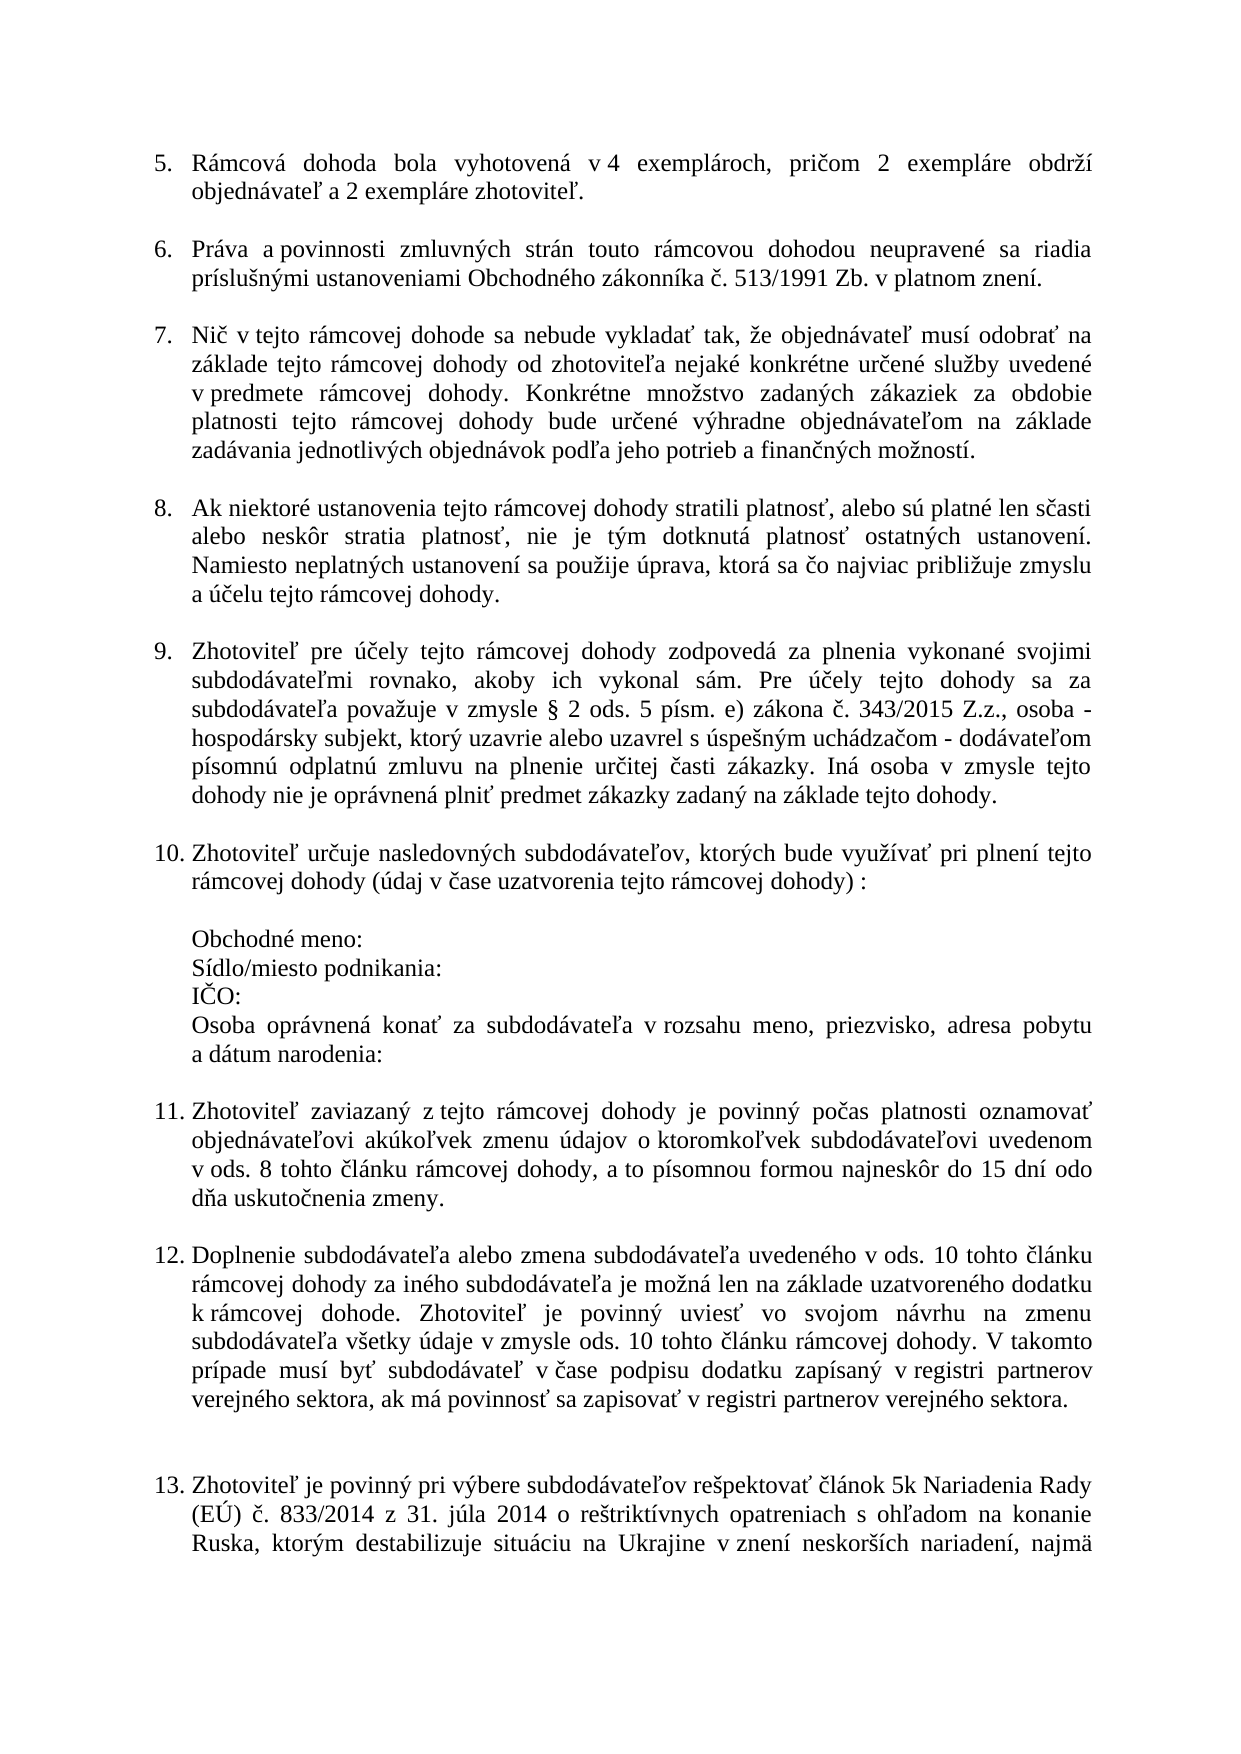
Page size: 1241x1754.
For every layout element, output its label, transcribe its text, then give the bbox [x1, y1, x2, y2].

list Zhotoviteľ určuje nasledovných subdodávateľov, ktorých bude využívať pri plnení tejto rámcovej dohody (údaj v čase uzatvorenia tejto rámcovej dohody) : [154, 838, 1093, 895]
list Ak niektoré ustanovenia tejto rámcovej dohody stratili platnosť, alebo sú platné len sčasti alebo neskôr stratia platnosť, nie je tým dotknutá platnosť ostatných ustanovení. Namiesto neplatných ustanovení sa použije úprava, ktorá sa čo najviac približuje zmyslu a účelu tejto rámcovej dohody. [154, 493, 1093, 608]
list Zhotoviteľ pre účely tejto rámcovej dohody zodpovedá za plnenia vykonané svojimi subdodávateľmi rovnako, akoby ich vykonal sám. Pre účely tejto dohody sa za subdodávateľa považuje v zmysle § 2 ods. 5 písm. e) zákona č. 343/2015 Z.z., osoba - hospodársky subjekt, ktorý uzavrie alebo uzavrel s úspešným uchádzačom - dodávateľom písomnú odplatnú zmluvu na plnenie určitej časti zákazky. Iná osoba v zmysle tejto dohody nie je oprávnená plniť predmet zákazky zadaný na základe tejto dohody. [154, 636, 1093, 809]
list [154, 1470, 1093, 1556]
list Nič v tejto rámcovej dohode sa nebude vykladať tak, že objednávateľ musí odobrať na základe tejto rámcovej dohody od zhotoviteľa nejaké konkrétne určené služby uvedené v predmete rámcovej dohody. Konkrétne množstvo zadaných zákaziek za obdobie platnosti tejto rámcovej dohody bude určené výhradne objednávateľom na základe zadávania jednotlivých objednávok podľa jeho potrieb a finančných možností. [154, 320, 1093, 464]
list Práva a povinnosti zmluvných strán touto rámcovou dohodou neupravené sa riadia príslušnými ustanoveniami Obchodného zákonníka č. 513/1991 Zb. v platnom znení. [154, 234, 1093, 291]
text IČO: [191, 981, 1093, 1010]
text Osoba oprávnená konať za subdodávateľa v rozsahu meno, priezvisko, adresa pobytu a dátum narodenia: [191, 1010, 1093, 1068]
list Doplnenie subdodávateľa alebo zmena subdodávateľa uvedeného v ods. 10 tohto článku rámcovej dohody za iného subdodávateľa je možná len na základe uzatvoreného dodatku k rámcovej dohode. Zhotoviteľ je povinný uviesť vo svojom návrhu na zmenu subdodávateľa všetky údaje v zmysle ods. 10 tohto článku rámcovej dohody. V takomto prípade musí byť subdodávateľ v čase podpisu dodatku zapísaný v registri partnerov verejného sektora, ak má povinnosť sa zapisovať v registri partnerov verejného sektora. [154, 1240, 1093, 1413]
list Zhotoviteľ zaviazaný z tejto rámcovej dohody je povinný počas platnosti oznamovať objednávateľovi akúkoľvek zmenu údajov o ktoromkoľvek subdodávateľovi uvedenom v ods. 8 tohto článku rámcovej dohody, a to písomnou formou najneskôr do 15 dní odo dňa uskutočnenia zmeny. [154, 1096, 1093, 1211]
text Sídlo/miesto podnikania: [191, 953, 1093, 981]
text Obchodné meno: [191, 924, 1093, 953]
list Rámcová dohoda bola vyhotovená v 4 exemplároch, pričom 2 exempláre obdrží objednávateľ a 2 exempláre zhotoviteľ. [154, 148, 1093, 205]
